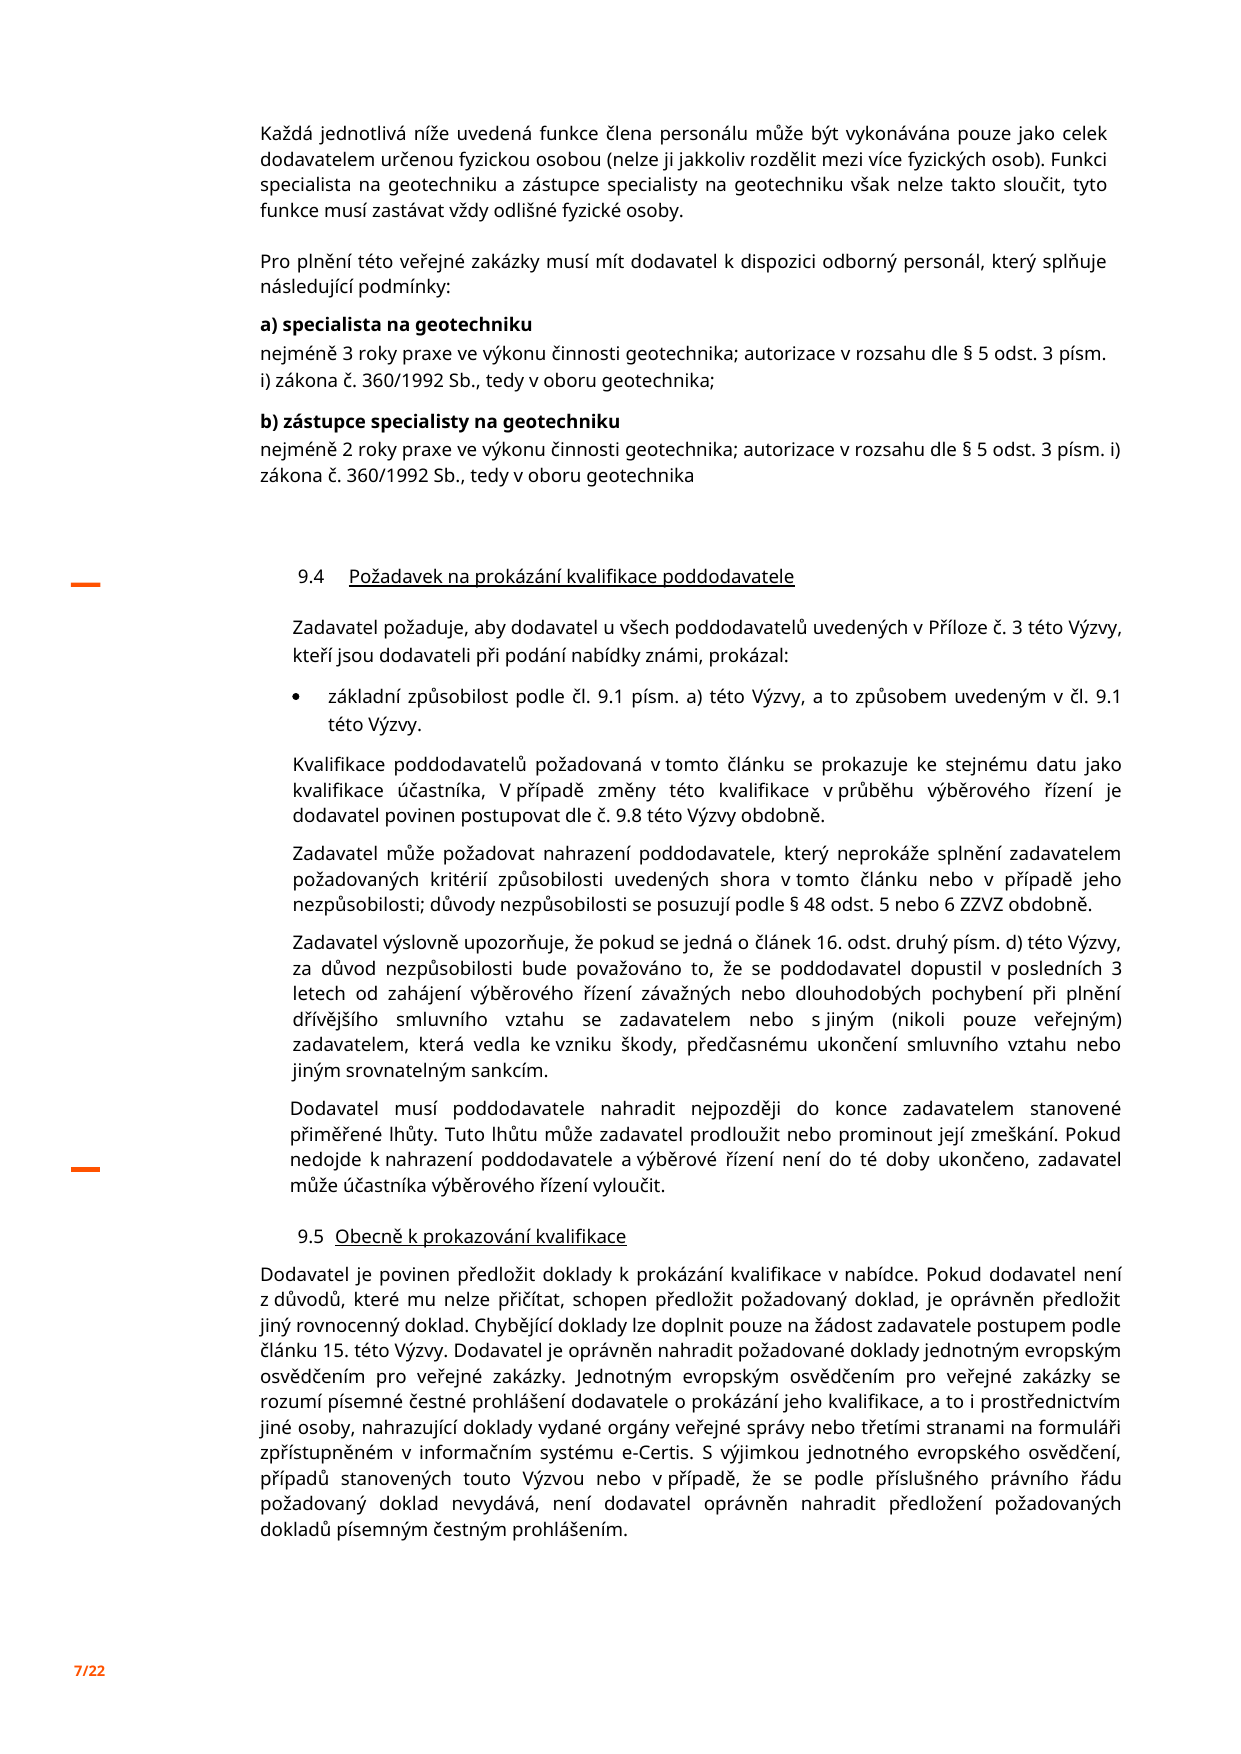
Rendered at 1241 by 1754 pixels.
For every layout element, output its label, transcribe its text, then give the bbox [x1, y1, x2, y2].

text Dodavatel musí poddodavatele nahradit nejpozději do konce zadavatelem stanovené přiměřené lhůty. Tuto lhůtu může zadavatel prodloužit nebo prominout její zmeškání. Pokud nedojde k nahrazení poddodavatele a výběrové řízení není do té doby ukončeno, zadavatel může účastníka výběrového řízení vyloučit. [289, 1095, 1122, 1197]
list Pro plnění této veřejné zakázky musí mít dodavatel k dispozici odborný personál, který splňuje následující podmínky: [260, 248, 1108, 299]
text b) zástupce specialisty na geotechniku [260, 408, 1108, 434]
text Kvalifikace poddodavatelů požadovaná v tomto článku se prokazuje ke stejnému datu jako kvalifikace účastníka, V případě změny této kvalifikace v průběhu výběrového řízení je dodavatel povinen postupovat dle č. 9.8 této Výzvy obdobně. [292, 752, 1122, 828]
text Zadavatel výslovně upozorňuje, že pokud se jedná o článek 16. odst. druhý písm. d) této Výzvy, za důvod nezpůsobilosti bude považováno to, že se poddodavatel dopustil v posledních 3 letech od zahájení výběrového řízení závažných nebo dlouhodobých pochybení při plnění dřívějšího smluvního vztahu se zadavatelem nebo s jiným (nikoli pouze veřejným) zadavatelem, která vedla ke vzniku škody, předčasnému ukončení smluvního vztahu nebo jiným srovnatelným sankcím. [292, 930, 1122, 1083]
text a) specialista na geotechniku [260, 312, 1108, 337]
list Každá jednotlivá níže uvedená funkce člena personálu může být vykonávána pouze jako celek dodavatelem určenou fyzickou osobou (nelze ji jakkoliv rozdělit mezi více fyzických osob). Funkci specialista na geotechniku a zástupce specialisty na geotechniku však nelze takto sloučit, tyto funkce musí zastávat vždy odlišné fyzické osoby. [260, 121, 1108, 223]
text základní způsobilost podle čl. 9.1 písm. a) této Výzvy, a to způsobem uvedeným v čl. 9.1 této Výzvy. [292, 683, 1122, 737]
list Obecně k prokazování kvalifikace [297, 1223, 1122, 1248]
text nejméně 3 roky praxe ve výkonu činnosti geotechnika; autorizace v rozsahu dle § 5 odst. 3 písm. i) zákona č. 360/1992 Sb., tedy v oboru geotechnika; [260, 340, 1108, 393]
text Zadavatel může požadovat nahrazení poddodavatele, který neprokáže splnění zadavatelem požadovaných kritérií způsobilosti uvedených shora v tomto článku nebo v případě jeho nezpůsobilosti; důvody nezpůsobilosti se posuzují podle § 48 odst. 5 nebo 6 ZZVZ obdobně. [292, 841, 1122, 917]
list Požadavek na prokázání kvalifikace poddodavatele [298, 563, 1122, 589]
text Dodavatel je povinen předložit doklady k prokázání kvalifikace v nabídce. Pokud dodavatel není z důvodů, které mu nelze přičítat, schopen předložit požadovaný doklad, je oprávněn předložit jiný rovnocenný doklad. Chybějící doklady lze doplnit pouze na žádost zadavatele postupem podle článku 15. této Výzvy. Dodavatel je oprávněn nahradit požadované doklady jednotným evropským osvědčením pro veřejné zakázky. Jednotným evropským osvědčením pro veřejné zakázky se rozumí písemné čestné prohlášení dodavatele o prokázání jeho kvalifikace, a to i prostřednictvím jiné osoby, nahrazující doklady vydané orgány veřejné správy nebo třetími stranami na formuláři zpřístupněném v informačním systému e-Certis. S výjimkou jednotného evropského osvědčení, případů stanovených touto Výzvou nebo v případě, že se podle příslušného právního řádu požadovaný doklad nevydává, není dodavatel oprávněn nahradit předložení požadovaných dokladů písemným čestným prohlášením. [260, 1261, 1122, 1542]
text nejméně 2 roky praxe ve výkonu činnosti geotechnika; autorizace v rozsahu dle § 5 odst. 3 písm. i) zákona č. 360/1992 Sb., tedy v oboru geotechnika [260, 436, 1122, 487]
text Zadavatel požaduje, aby dodavatel u všech poddodavatelů uvedených v Příloze č. 3 této Výzvy, kteří jsou dodavateli při podání nabídky známi, prokázal: [292, 614, 1122, 668]
